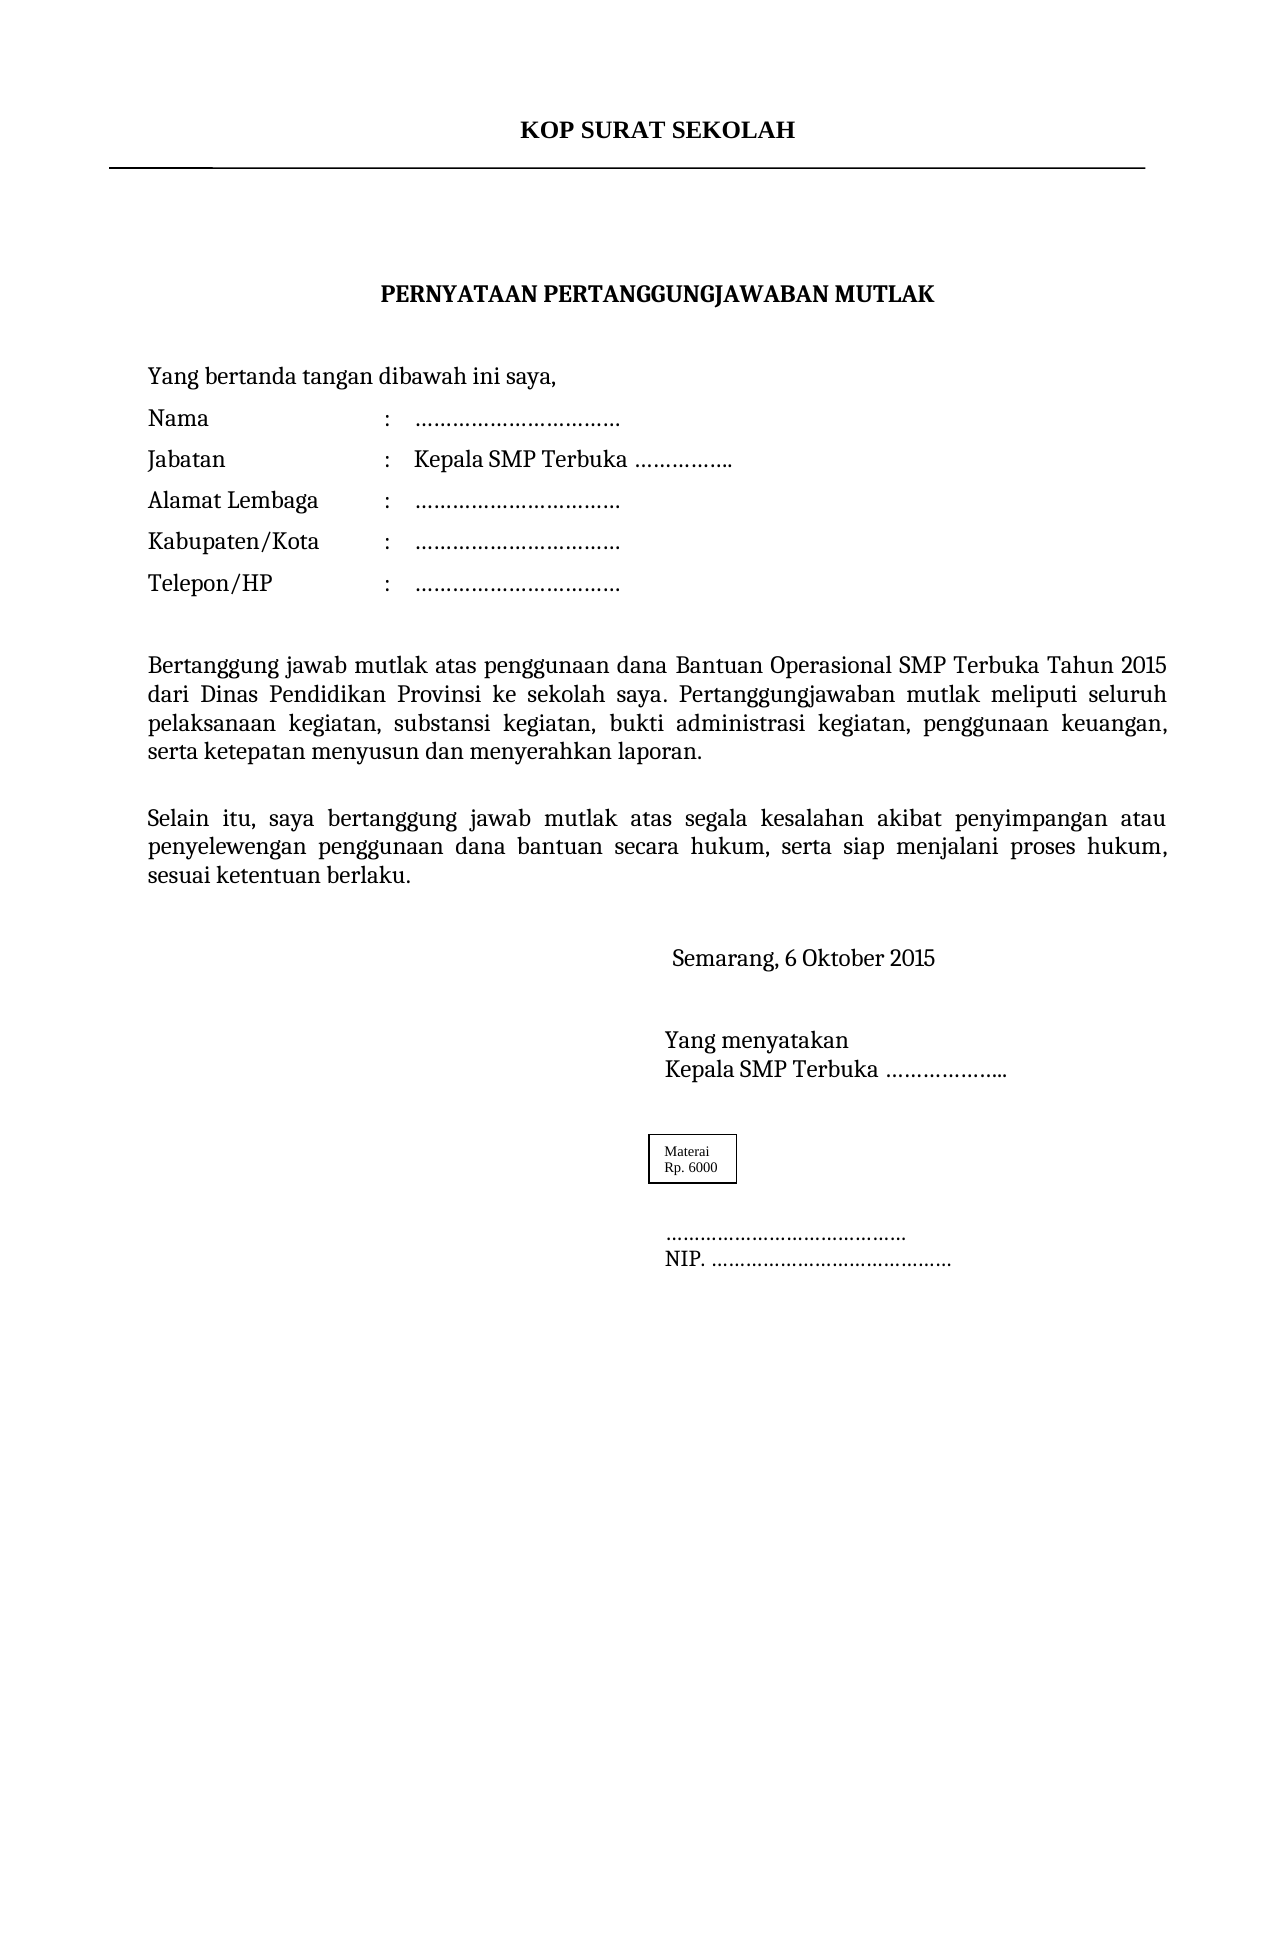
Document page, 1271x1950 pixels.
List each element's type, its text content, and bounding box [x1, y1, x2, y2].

text Telepon/HP : …………………………… [148, 568, 1167, 597]
text Kepala SMP Terbuka ……………….. [664, 1055, 1167, 1083]
text Alamat Lembaga : …………………………… [148, 486, 1167, 515]
text Yang menyatakan [664, 1026, 1167, 1055]
text Kabupaten/Kota : …………………………… [148, 527, 1167, 556]
text Bertanggung jawab mutlak atas penggunaan dana Bantuan Operasional SMP Terbuka Tahun 2015 dari Dinas Pendidikan Provinsi ke sekolah saya. Pertanggungjawaban mutlak meliputi seluruh pelaksanaan kegiatan, substansi kegiatan, bukti administrasi kegiatan, penggunaan keuangan, serta ketepatan menyusun dan menyerahkan laporan. [148, 651, 1167, 766]
text Selain itu, saya bertanggung jawab mutlak atas segala kesalahan akibat penyimpangan atau penyelewengan penggunaan dana bantuan secara hukum, serta siap menjalani proses hukum, sesuai ketentuan berlaku. [148, 803, 1167, 890]
text Semarang, 6 Oktober 2015 [192, 943, 1167, 972]
text KOP SURAT SEKOLAH [148, 115, 1167, 143]
text …………………………………… [664, 1220, 1167, 1246]
text Nama : …………………………… [148, 403, 1167, 432]
text Yang bertanda tangan dibawah ini saya, [148, 362, 1167, 391]
text Jabatan : Kepala SMP Terbuka ……………. [148, 445, 1167, 473]
text PERNYATAAN PERTANGGUNGJAWABAN MUTLAK [148, 280, 1167, 308]
text NIP. …………………………………… [664, 1246, 1167, 1272]
